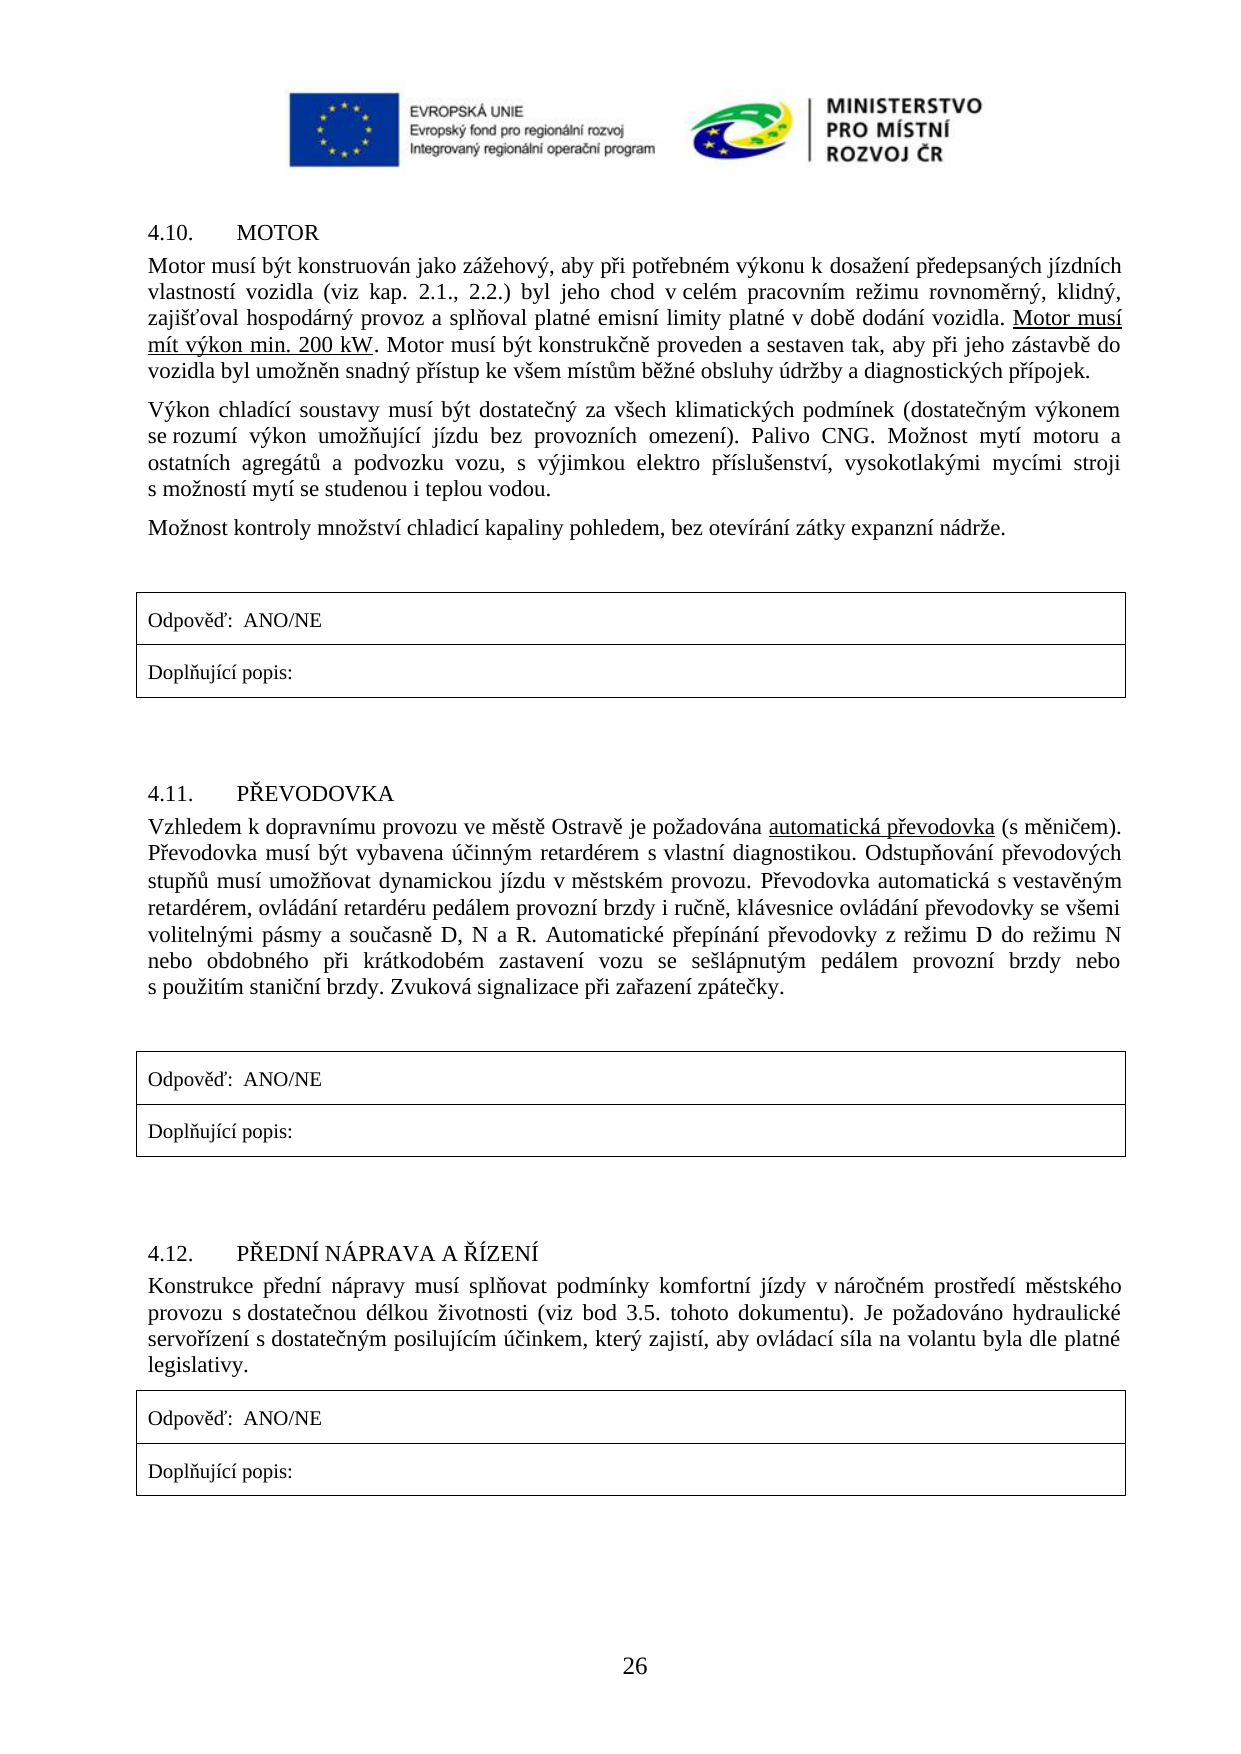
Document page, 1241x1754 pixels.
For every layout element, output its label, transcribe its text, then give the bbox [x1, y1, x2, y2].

text Výkon chladící soustavy musí být dostatečný za všech klimatických podmínek (dostatečným výkonem se rozumí výkon umožňující jízdu bez provozních omezení). Palivo CNG. Možnost mytí motoru a ostatních agregátů a podvozku vozu, s výjimkou elektro příslušenství, vysokotlakými mycími stroji s možností mytí se studenou i teplou vodou. [148, 396, 1122, 501]
table_cell Doplňující popis: [137, 645, 1125, 697]
picture [265, 68, 1005, 191]
subtitle Motor [148, 219, 1122, 246]
table_cell Doplňující popis: [137, 1444, 1125, 1495]
text Motor musí být konstruován jako zážehový, aby při potřebném výkonu k dosažení předepsaných jízdních vlastností vozidla (viz kap. 2.1., 2.2.) byl jeho chod v celém pracovním režimu rovnoměrný, klidný, zajišťoval hospodárný provoz a splňoval platné emisní limity platné v době dodání vozidla. Motor musí mít výkon min. 200 kW. Motor musí být konstrukčně proveden a sestaven tak, aby při jeho zástavbě do vozidla byl umožněn snadný přístup ke všem místům běžné obsluhy údržby a diagnostických přípojek. [148, 252, 1122, 383]
subtitle Převodovka [148, 780, 1122, 807]
table_header Odpověď: ANO/NE [137, 1052, 1125, 1103]
table_header Odpověď: ANO/NE [137, 593, 1125, 644]
table_header Odpověď: ANO/NE [137, 1391, 1125, 1443]
text Možnost kontroly množství chladicí kapaliny pohledem, bez otevírání zátky expanzní nádrže. [148, 514, 1122, 540]
table_cell Doplňující popis: [137, 1105, 1125, 1156]
text Vzhledem k dopravnímu provozu ve městě Ostravě je požadována automatická převodovka (s měničem). Převodovka musí být vybavena účinným retardérem s vlastní diagnostikou. Odstupňování převodových stupňů musí umožňovat dynamickou jízdu v městském provozu. Převodovka automatická s vestavěným retardérem, ovládání retardéru pedálem provozní brzdy i ručně, klávesnice ovládání převodovky se všemi volitelnými pásmy a současně D, N a R. Automatické přepínání převodovky z režimu D do režimu N nebo obdobného při krátkodobém zastavení vozu se sešlápnutým pedálem provozní brzdy nebo s použitím staniční brzdy. Zvuková signalizace při zařazení zpátečky. [148, 813, 1122, 1000]
text Konstrukce přední nápravy musí splňovat podmínky komfortní jízdy v náročném prostředí městského provozu s dostatečnou délkou životnosti (viz bod 3.5. tohoto dokumentu). Je požadováno hydraulické servořízení s dostatečným posilujícím účinkem, který zajistí, aby ovládací síla na volantu byla dle platné legislativy. [148, 1272, 1122, 1378]
subtitle Přední náprava a řízení [148, 1239, 1122, 1266]
